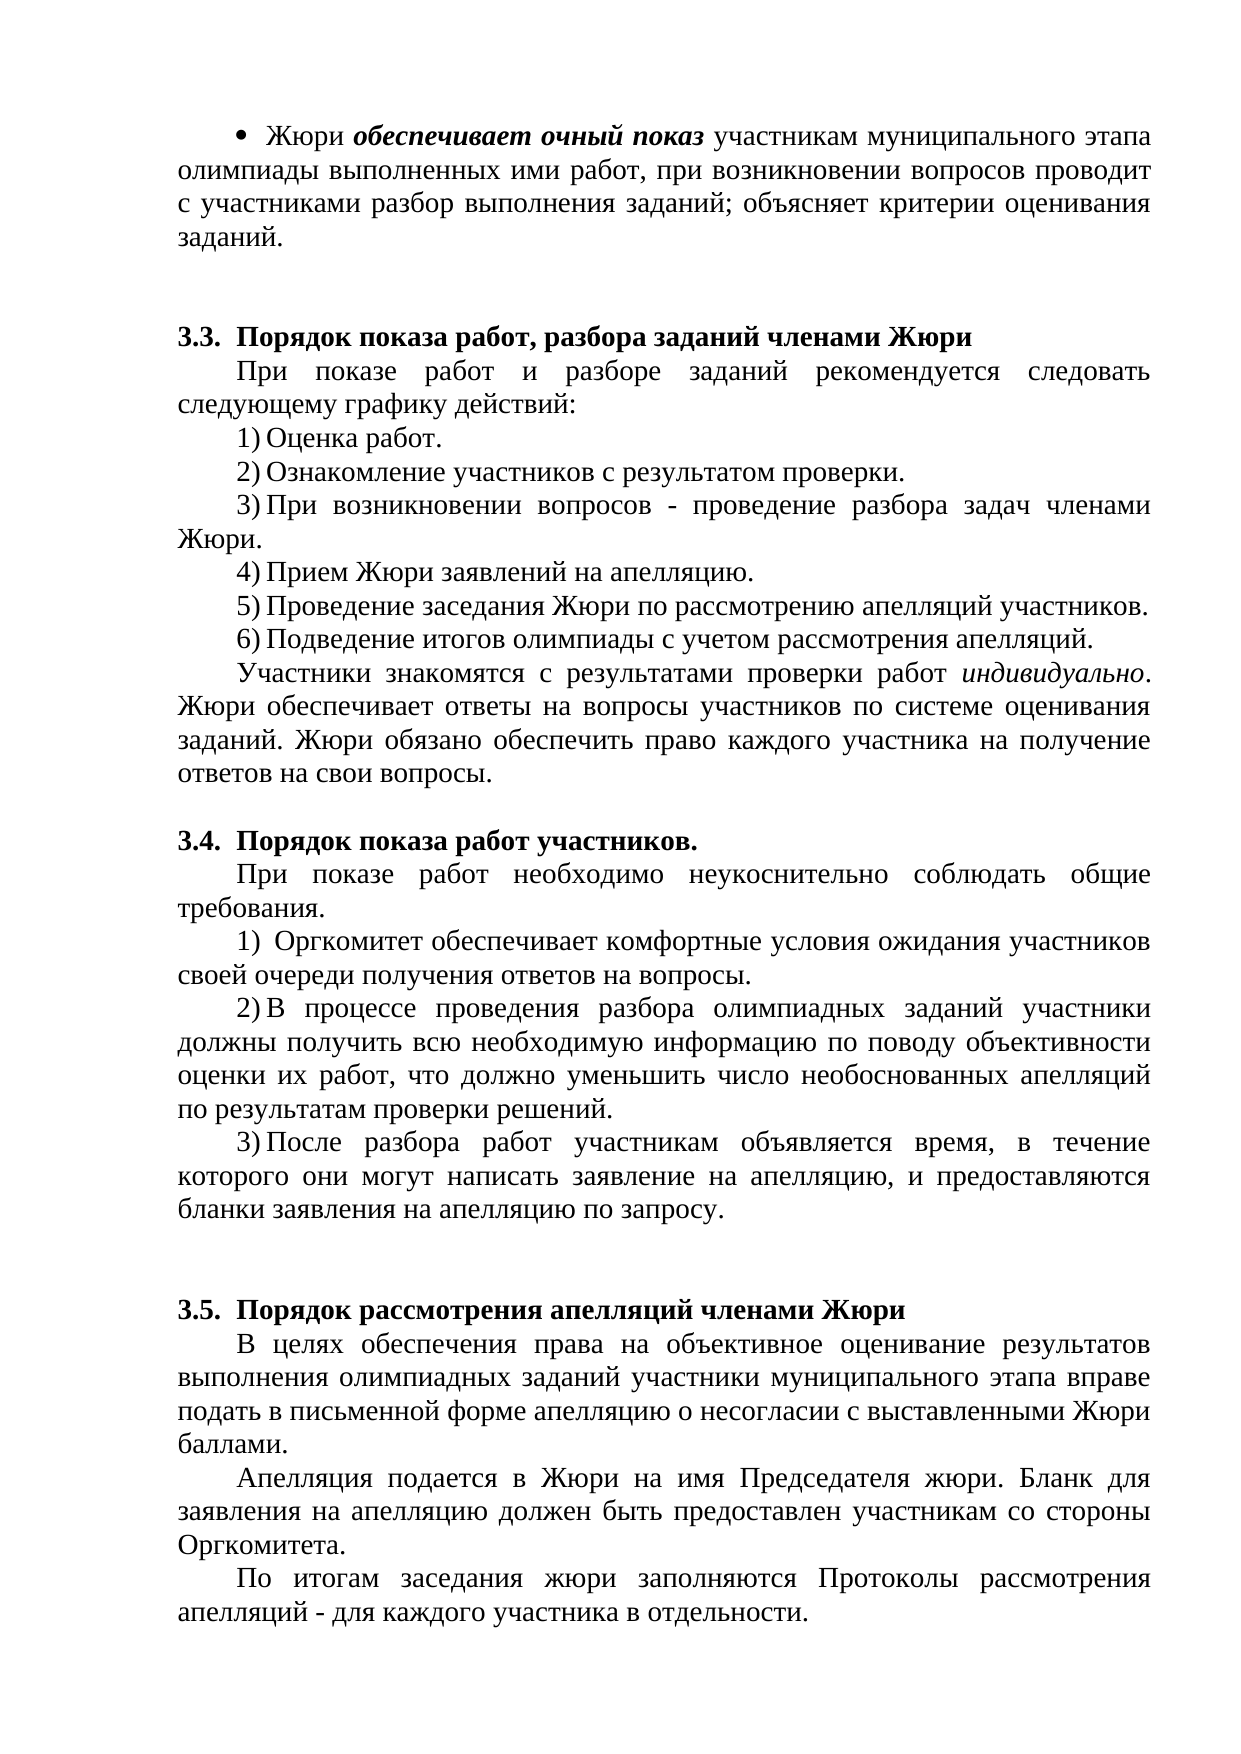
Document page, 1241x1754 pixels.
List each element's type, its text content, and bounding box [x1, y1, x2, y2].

text В целях обеспечения права на объективное оценивание результатов выполнения олимпиадных заданий участники муниципального этапа вправе подать в письменной форме апелляцию о несогласии с выставленными Жюри баллами. [177, 1326, 1152, 1460]
text По итогам заседания жюри заполняются Протоколы рассмотрения апелляций - для каждого участника в отдельности. [177, 1561, 1152, 1628]
text Апелляция подается в Жюри на имя Председателя жюри. Бланк для заявления на апелляцию должен быть предоставлен участникам со стороны Оргкомитета. [177, 1460, 1152, 1561]
list Оргкомитет обеспечивает комфортные условия ожидания участников своей очереди получения ответов на вопросы. [177, 923, 1152, 990]
list Порядок показа работ участников. [177, 823, 1152, 856]
list Порядок показа работ, разбора заданий членами Жюри [177, 319, 1152, 353]
list В процессе проведения разбора олимпиадных заданий участники должны получить всю необходимую информацию по поводу объективности оценки их работ, что должно уменьшить число необоснованных апелляций по результатам проверки решений. [177, 990, 1152, 1124]
list Прием Жюри заявлений на апелляцию. [177, 554, 1152, 588]
list При возникновении вопросов - проведение разбора задач членами Жюри. [177, 487, 1152, 554]
list Ознакомление участников с результатом проверки. [177, 454, 1152, 487]
list Жюри обеспечивает очный показ участникам муниципального этапа олимпиады выполненных ими работ, при возникновении вопросов проводит с участниками разбор выполнения заданий; объясняет критерии оценивания заданий. [177, 118, 1152, 252]
list Проведение заседания Жюри по рассмотрению апелляций участников. [177, 588, 1152, 621]
list После разбора работ участникам объявляется время, в течение которого они могут написать заявление на апелляцию, и предоставляются бланки заявления на апелляцию по запросу. [177, 1124, 1152, 1225]
text При показе работ и разборе заданий рекомендуется следовать следующему графику действий: [177, 353, 1152, 420]
list Подведение итогов олимпиады с учетом рассмотрения апелляций. [177, 621, 1152, 655]
list Оценка работ. [177, 420, 1152, 454]
text Участники знакомятся с результатами проверки работ индивидуально. Жюри обеспечивает ответы на вопросы участников по системе оценивания заданий. Жюри обязано обеспечить право каждого участника на получение ответов на свои вопросы. [177, 655, 1152, 789]
text При показе работ необходимо неукоснительно соблюдать общие требования. [177, 856, 1152, 923]
list Порядок рассмотрения апелляций членами Жюри [177, 1292, 1152, 1326]
